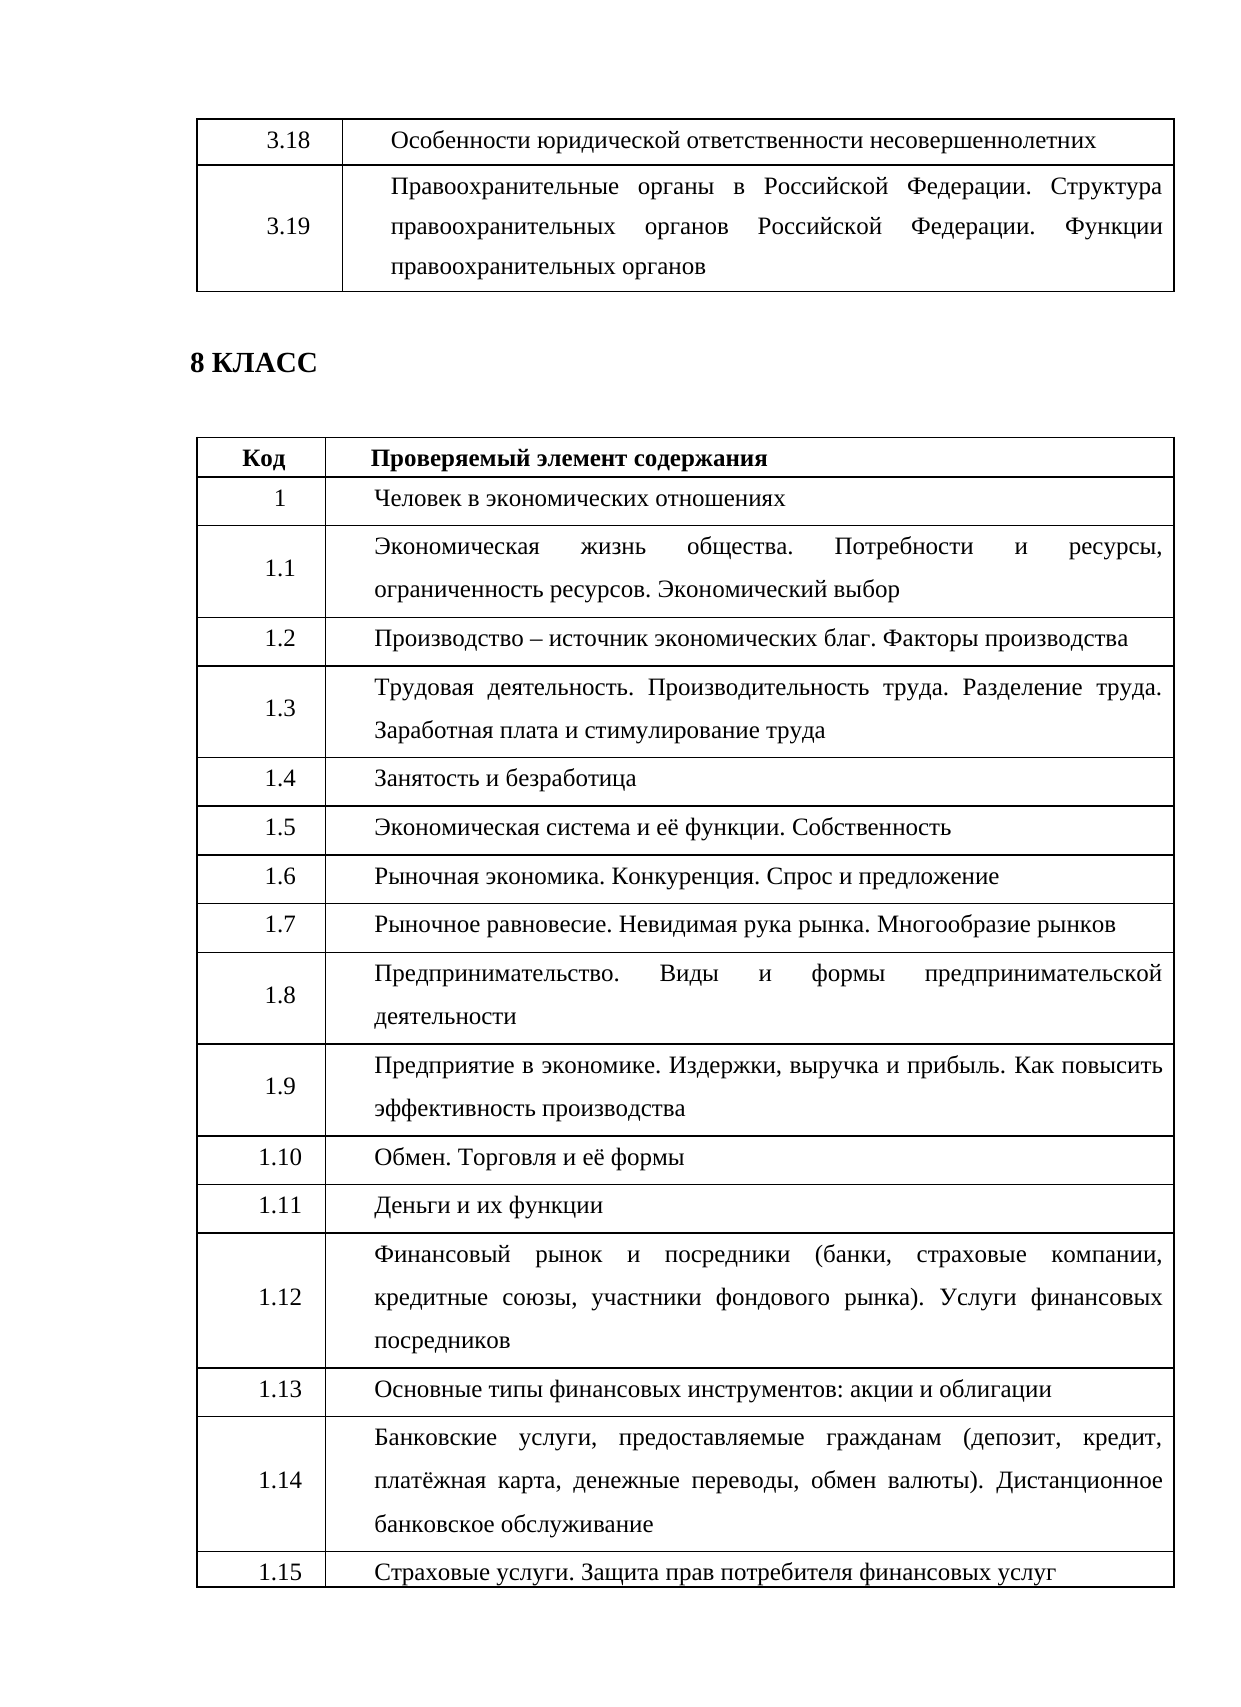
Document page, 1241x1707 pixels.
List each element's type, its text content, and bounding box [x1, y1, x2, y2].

table_cell Занятость и безработица [326, 758, 1173, 805]
table_cell 1.13 [198, 1369, 325, 1416]
table_cell Предпринимательство. Виды и формы предпринимательской деятельности [326, 953, 1173, 1043]
table_cell 1.12 [198, 1234, 325, 1367]
table_cell 1.8 [198, 953, 325, 1043]
table_cell Предприятие в экономике. Издержки, выручка и прибыль. Как повысить эффективность производства [326, 1045, 1173, 1135]
table_cell 1.3 [198, 667, 325, 757]
table_cell 1.5 [198, 807, 325, 854]
table_cell Основные типы финансовых инструментов: акции и облигации [326, 1369, 1173, 1416]
table_cell Экономическая система и её функции. Собственность [326, 807, 1173, 854]
table_cell 3.19 [198, 166, 342, 291]
table_cell Производство ‒ источник экономических благ. Факторы производства [326, 618, 1173, 665]
table_cell Правоохранительные органы в Российской Федерации. Структура правоохранительных органов Российской Федерации. Функции правоохранительных органов [343, 166, 1173, 291]
table_cell Банковские услуги, предоставляемые гражданам (депозит, кредит, платёжная карта, денежные переводы, обмен валюты). Дистанционное банковское обслуживание [326, 1417, 1173, 1551]
table_cell 1.1 [198, 526, 325, 616]
table_cell 1.14 [198, 1417, 325, 1551]
table_cell Трудовая деятельность. Производительность труда. Разделение труда. Заработная плата и стимулирование труда [326, 667, 1173, 757]
table_cell Рыночное равновесие. Невидимая рука рынка. Многообразие рынков [326, 904, 1173, 951]
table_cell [326, 1552, 1173, 1586]
table_cell 3.18 [198, 120, 342, 164]
table_header Код [198, 438, 325, 476]
table_cell Человек в экономических отношениях [326, 478, 1173, 524]
table_cell Обмен. Торговля и её формы [326, 1137, 1173, 1183]
table_cell 1.9 [198, 1045, 325, 1135]
table_cell Деньги и их функции [326, 1185, 1173, 1232]
table_cell 1 [198, 478, 325, 524]
table_cell Рыночная экономика. Конкуренция. Спрос и предложение [326, 856, 1173, 903]
table_cell 1.7 [198, 904, 325, 951]
table_cell 1.10 [198, 1137, 325, 1183]
table_header Проверяемый элемент содержания [326, 438, 1173, 476]
table_cell 1.11 [198, 1185, 325, 1232]
table_cell Особенности юридической ответственности несовершеннолетних [343, 120, 1173, 164]
text 8 КЛАСС [190, 345, 1152, 379]
table_cell 1.15 [198, 1552, 325, 1586]
table_cell Финансовый рынок и посредники (банки, страховые компании, кредитные союзы, участники фондового рынка). Услуги финансовых посредников [326, 1234, 1173, 1367]
table_cell 1.2 [198, 618, 325, 665]
table_cell 1.4 [198, 758, 325, 805]
table_cell Экономическая жизнь общества. Потребности и ресурсы, ограниченность ресурсов. Экономический выбор [326, 526, 1173, 616]
table_cell 1.6 [198, 856, 325, 903]
